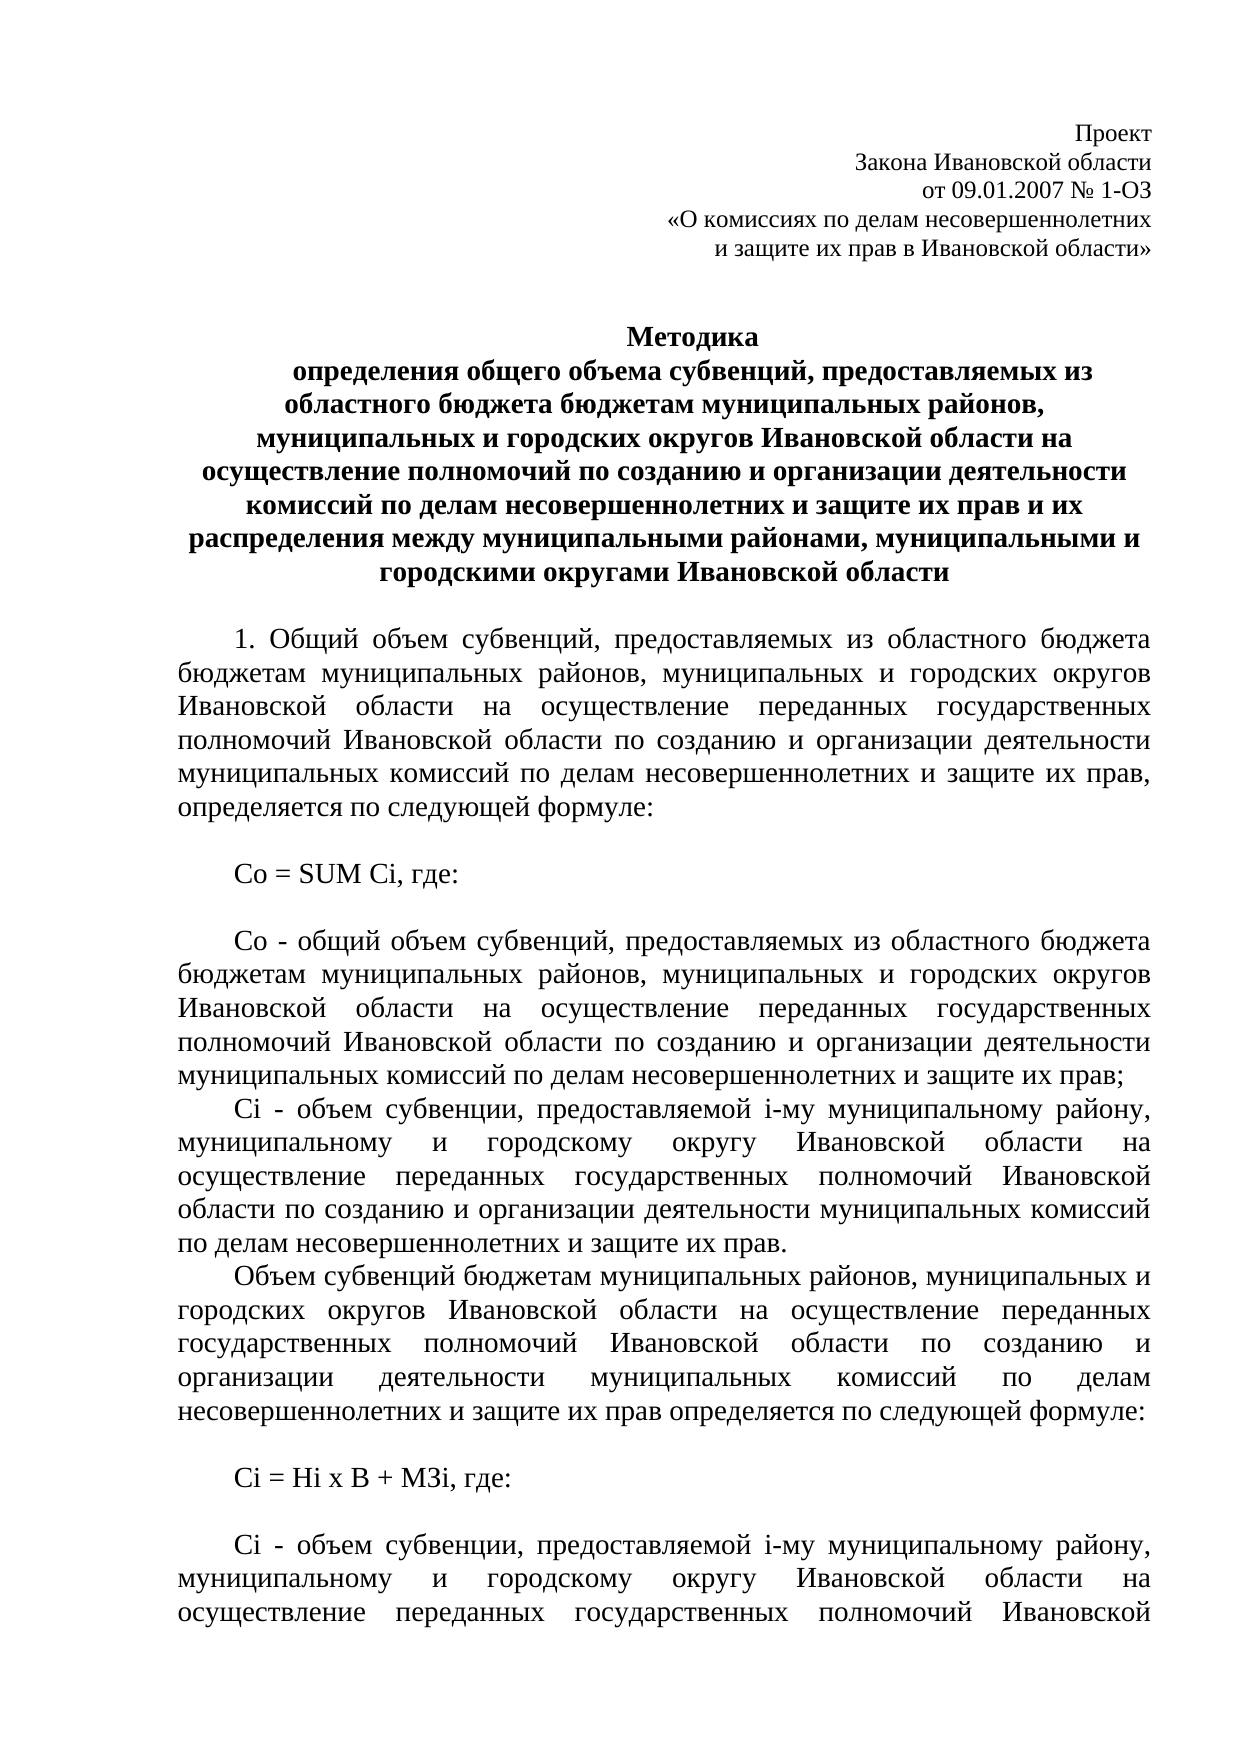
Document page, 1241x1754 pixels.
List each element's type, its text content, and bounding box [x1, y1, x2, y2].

text Объем субвенций бюджетам муниципальных районов, муниципальных и городских округов Ивановской области на осуществление переданных государственных полномочий Ивановской области по созданию и организации деятельности муниципальных комиссий по делам несовершеннолетних и защите их прав определяется по следующей формуле: [177, 1258, 1152, 1426]
text от 09.01.2007 № 1-ОЗ [177, 176, 1152, 204]
title Методика [177, 319, 1152, 353]
text Сi - объем субвенции, предоставляемой i-му муниципальному району, муниципальному и городскому округу Ивановской области на осуществление переданных государственных полномочий Ивановской области по созданию и организации деятельности муниципальных комиссий по делам несовершеннолетних и защите их прав. [177, 1091, 1152, 1258]
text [177, 1527, 1152, 1627]
text Сi = Нi x В + МЗi, где: [177, 1460, 1152, 1493]
text «О комиссиях по делам несовершеннолетних [177, 204, 1152, 233]
text 1. Общий объем субвенций, предоставляемых из областного бюджета бюджетам муниципальных районов, муниципальных и городских округов Ивановской области на осуществление переданных государственных полномочий Ивановской области по созданию и организации деятельности муниципальных комиссий по делам несовершеннолетних и защите их прав, определяется по следующей формуле: [177, 621, 1152, 822]
text Со - общий объем субвенций, предоставляемых из областного бюджета бюджетам муниципальных районов, муниципальных и городских округов Ивановской области на осуществление переданных государственных полномочий Ивановской области по созданию и организации деятельности муниципальных комиссий по делам несовершеннолетних и защите их прав; [177, 923, 1152, 1091]
text и защите их прав в Ивановской области» [177, 233, 1152, 262]
text Проект [177, 118, 1152, 147]
title определения общего объема субвенций, предоставляемых из областного бюджета бюджетам муниципальных районов, муниципальных и городских округов Ивановской области на осуществление полномочий по созданию и организации деятельности комиссий по делам несовершеннолетних и защите их прав и их распределения между муниципальными районами, муниципальными и городскими округами Ивановской области [177, 353, 1152, 588]
text Со = SUM Ci, где: [177, 856, 1152, 889]
text Закона Ивановской области [177, 147, 1152, 176]
